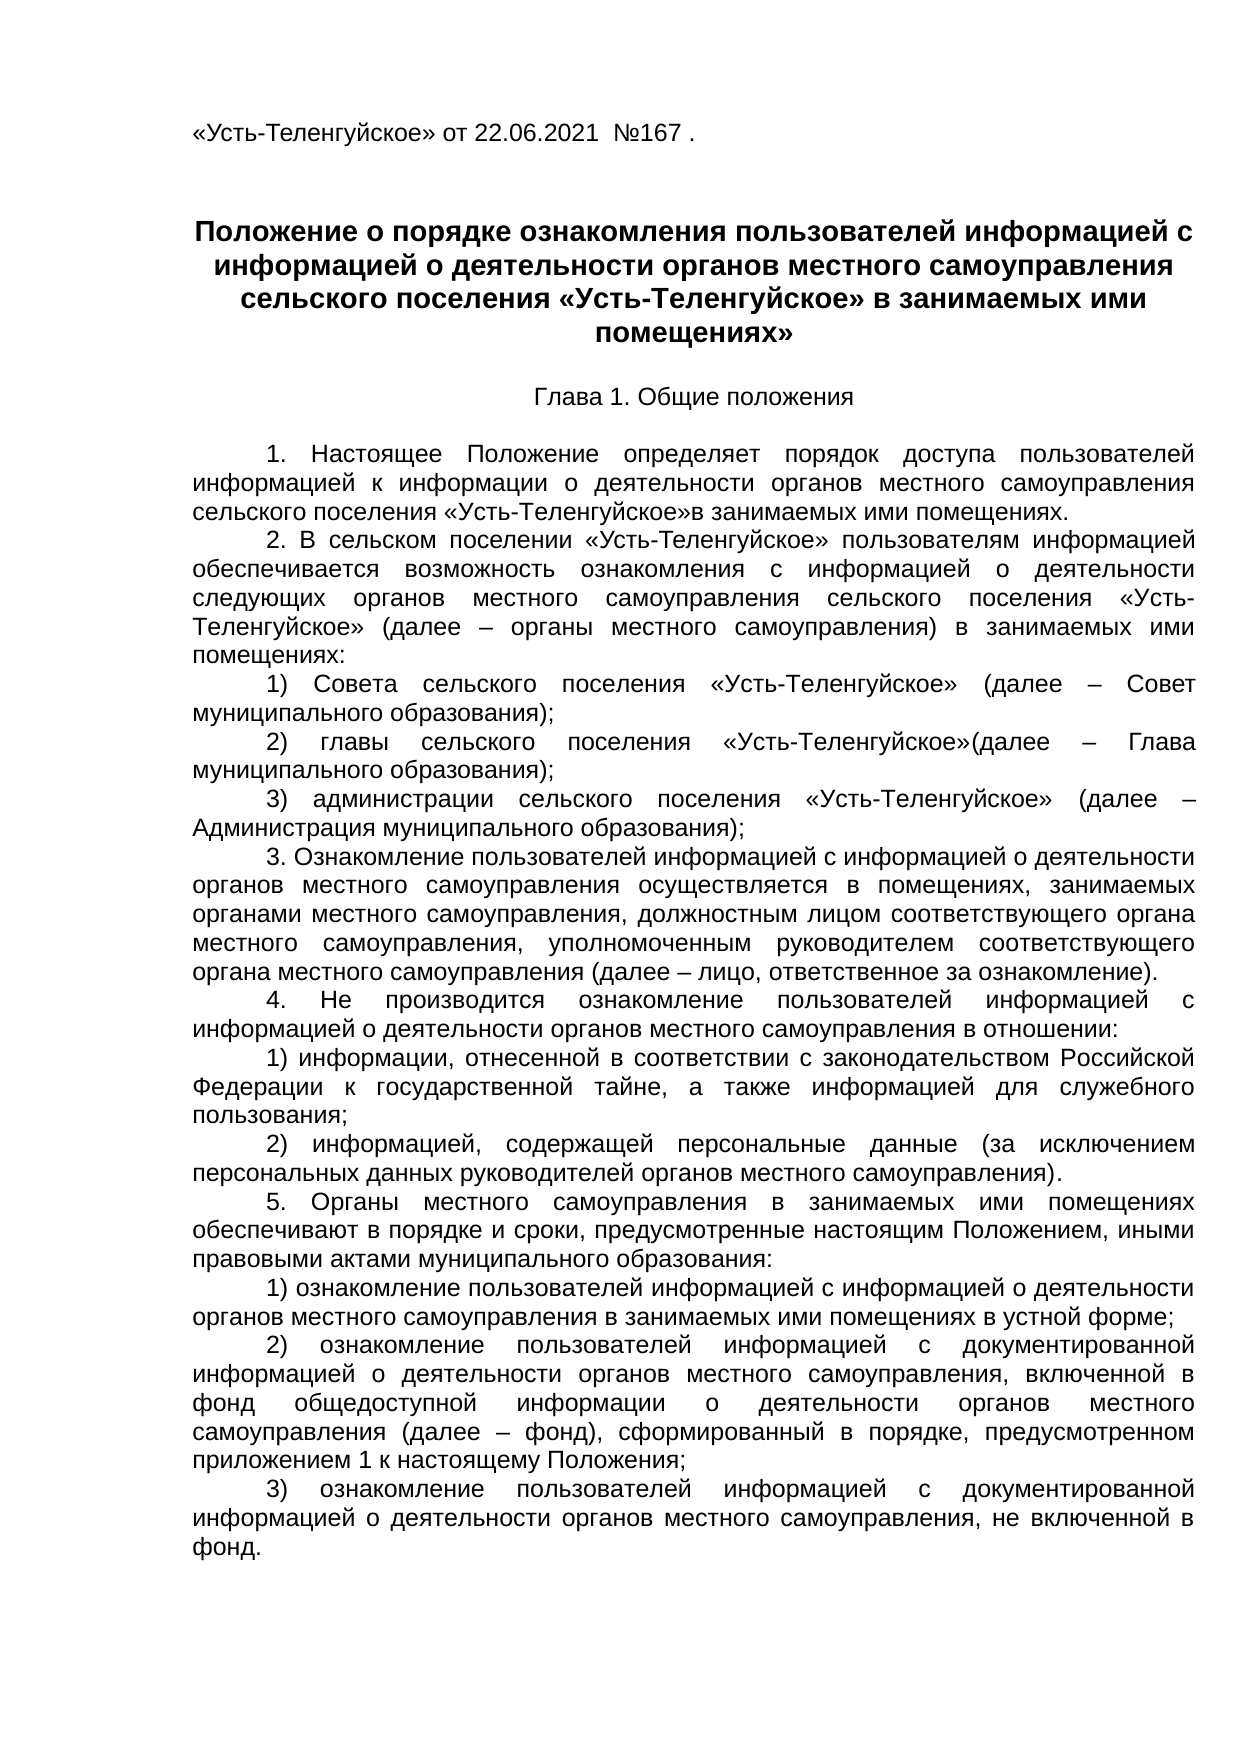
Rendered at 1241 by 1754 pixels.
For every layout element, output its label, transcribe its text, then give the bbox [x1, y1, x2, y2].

text Глава 1. Общие положения [192, 382, 1196, 410]
text 1) информации, отнесенной в соответствии с законодательством Российской Федерации к государственной тайне, а также информацией для служебного пользования; [192, 1043, 1196, 1129]
text 1. Настоящее Положение определяет порядок доступа пользователей информацией к информации о деятельности органов местного самоуправления сельского поселения «Усть-Теленгуйское»в занимаемых ими помещениях. [192, 439, 1196, 525]
text 3. Ознакомление пользователей информацией с информацией о деятельности органов местного самоуправления осуществляется в помещениях, занимаемых органами местного самоуправления, должностным лицом соответствующего органа местного самоуправления, уполномоченным руководителем соответствующего органа местного самоуправления (далее – лицо, ответственное за ознакомление). [192, 842, 1196, 985]
text 5. Органы местного самоуправления в занимаемых ими помещениях обеспечивают в порядке и сроки, предусмотренные настоящим Положением, иными правовыми актами муниципального образования: [192, 1187, 1196, 1273]
text Положение о порядке ознакомления пользователей информацией с информацией о деятельности органов местного самоуправления сельского поселения «Усть-Теленгуйское» в занимаемых ими помещениях» [192, 214, 1196, 348]
text «Усть-Теленгуйское» от 22.06.2021 №167 . [192, 118, 1196, 147]
text 3) администрации сельского поселения «Усть-Теленгуйское» (далее – Администрация муниципального образования); [192, 784, 1196, 842]
text 4. Не производится ознакомление пользователей информацией с информацией о деятельности органов местного самоуправления в отношении: [192, 985, 1196, 1043]
text 2) информацией, содержащей персональные данные (за исключением персональных данных руководителей органов местного самоуправления). [192, 1129, 1196, 1187]
text 1) ознакомление пользователей информацией с информацией о деятельности органов местного самоуправления в занимаемых ими помещениях в устной форме; [192, 1273, 1196, 1330]
text 3) ознакомление пользователей информацией с документированной информацией о деятельности органов местного самоуправления, не включенной в фонд. [192, 1474, 1196, 1560]
text 2) главы сельского поселения «Усть-Теленгуйское»(далее – Глава муниципального образования); [192, 727, 1196, 784]
text 2. В сельском поселении «Усть-Теленгуйское» пользователям информацией обеспечивается возможность ознакомления с информацией о деятельности следующих органов местного самоуправления сельского поселения «Усть-Теленгуйское» (далее – органы местного самоуправления) в занимаемых ими помещениях: [192, 525, 1196, 669]
text 2) ознакомление пользователей информацией с документированной информацией о деятельности органов местного самоуправления, включенной в фонд общедоступной информации о деятельности органов местного самоуправления (далее – фонд), сформированный в порядке, предусмотренном приложением 1 к настоящему Положения; [192, 1330, 1196, 1474]
text 1) Совета сельского поселения «Усть-Теленгуйское» (далее – Совет муниципального образования); [192, 669, 1196, 727]
